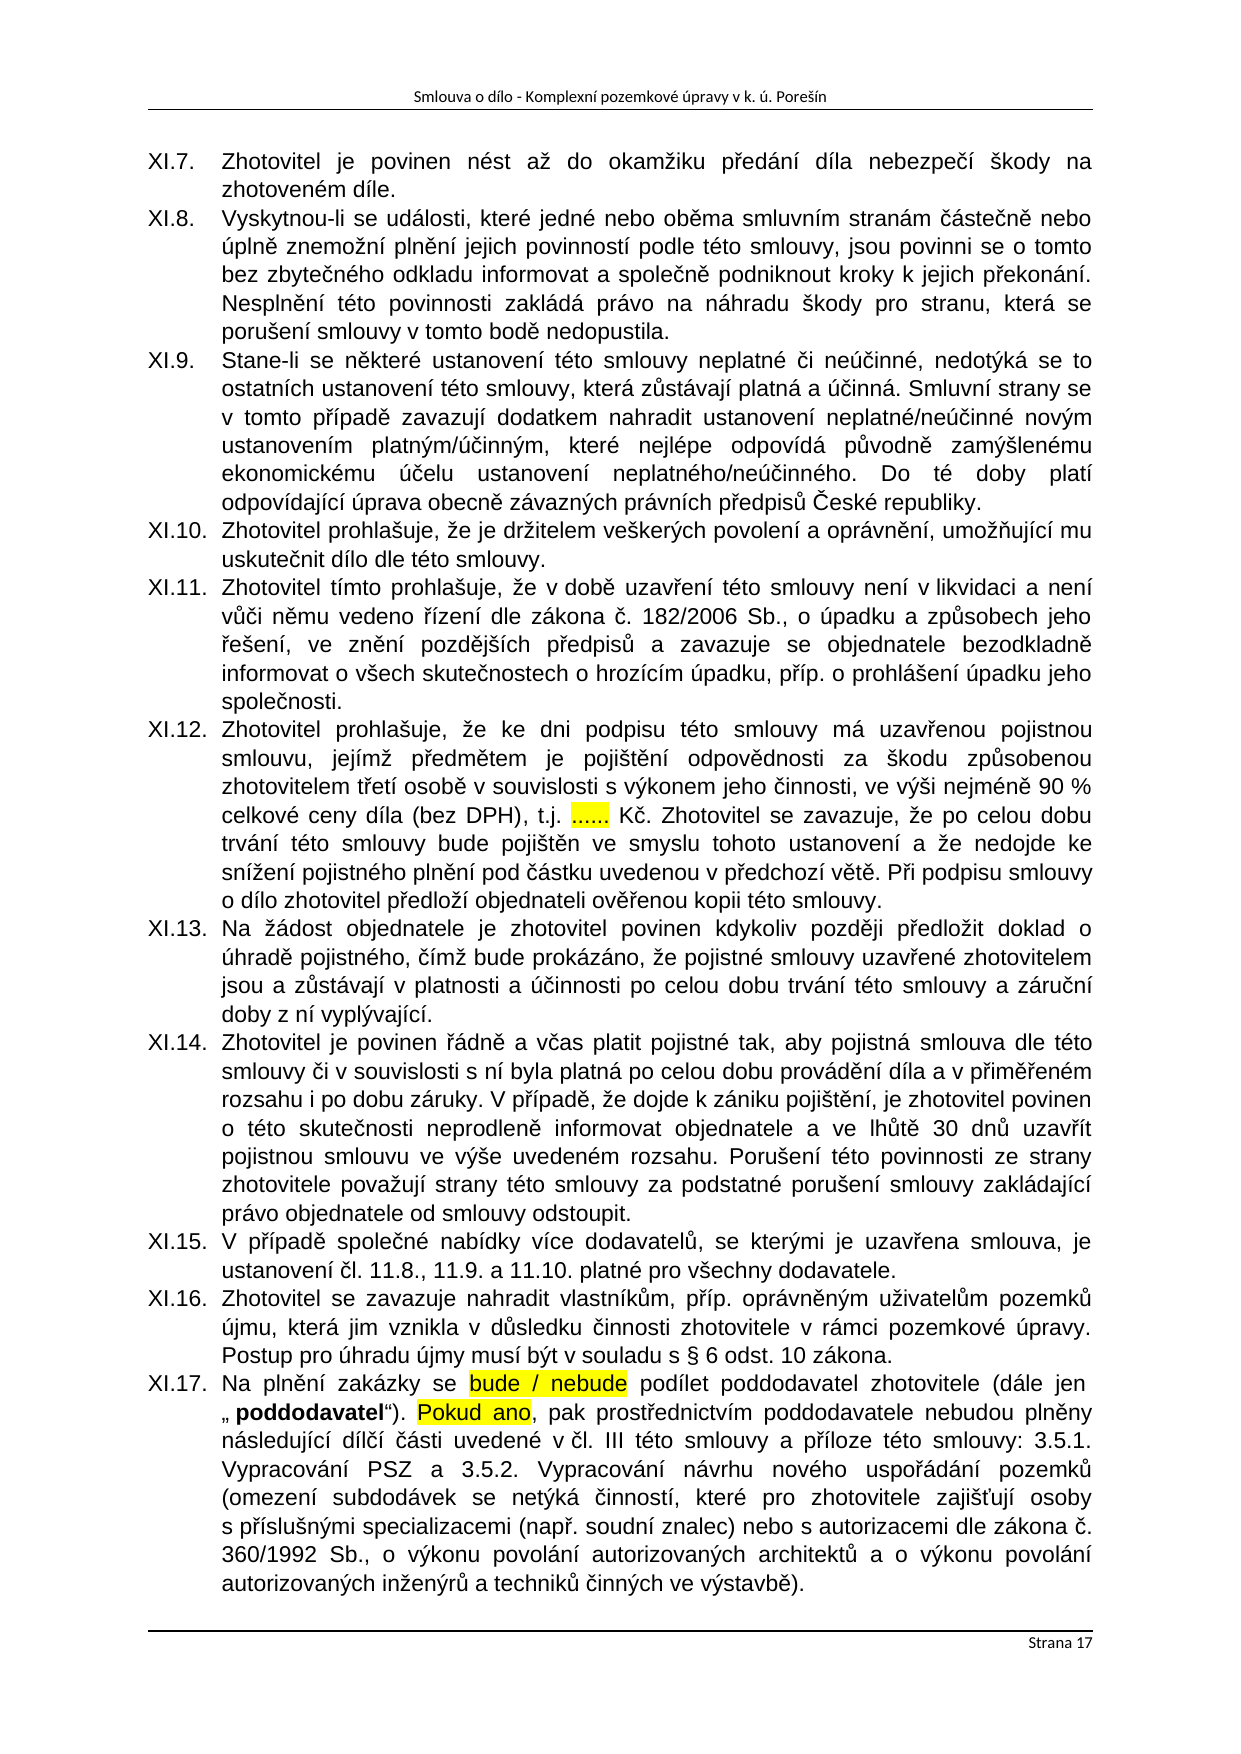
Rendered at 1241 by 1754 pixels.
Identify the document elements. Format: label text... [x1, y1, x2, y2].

list Zhotovitel tímto prohlašuje, že v době uzavření této smlouvy není v likvidaci a není vůči němu vedeno řízení dle zákona č. 182/2006 Sb., o úpadku a způsobech jeho řešení, ve znění pozdějších předpisů a zavazuje se objednatele bezodkladně informovat o všech skutečnostech o hrozícím úpadku, příp. o prohlášení úpadku jeho společnosti. [148, 574, 1093, 714]
list Zhotovitel se zavazuje nahradit vlastníkům, příp. oprávněným uživatelům pozemků újmu, která jim vznikla v důsledku činnosti zhotovitele v rámci pozemkové úpravy. Postup pro úhradu újmy musí být v souladu s § 6 odst. 10 zákona. [148, 1285, 1093, 1368]
list V případě společné nabídky více dodavatelů, se kterými je uzavřena smlouva, je ustanovení čl. 11.8., 11.9. a 11.10. platné pro všechny dodavatele. [148, 1228, 1093, 1283]
list Stane-li se některé ustanovení této smlouvy neplatné či neúčinné, nedotýká se to ostatních ustanovení této smlouvy, která zůstávají platná a účinná. Smluvní strany se v tomto případě zavazují dodatkem nahradit ustanovení neplatné/neúčinné novým ustanovením platným/účinným, které nejlépe odpovídá původně zamýšlenému ekonomickému účelu ustanovení neplatného/neúčinného. Do té doby platí odpovídající úprava obecně závazných právních předpisů České republiky. [148, 347, 1093, 515]
list Vyskytnou-li se události, které jedné nebo oběma smluvním stranám částečně nebo úplně znemožní plnění jejich povinností podle této smlouvy, jsou povinni se o tomto bez zbytečného odkladu informovat a společně podniknout kroky k jejich překonání. Nesplnění této povinnosti zakládá právo na náhradu škody pro stranu, která se porušení smlouvy v tomto bodě nedopustila. [148, 204, 1093, 344]
list Zhotovitel prohlašuje, že ke dni podpisu této smlouvy má uzavřenou pojistnou smlouvu, jejímž předmětem je pojištění odpovědnosti za škodu způsobenou zhotovitelem třetí osobě v souvislosti s výkonem jeho činnosti, ve výši nejméně 90 % celkové ceny díla (bez DPH), t.j. ...... Kč. Zhotovitel se zavazuje, že po celou dobu trvání této smlouvy bude pojištěn ve smyslu tohoto ustanovení a že nedojde ke snížení pojistného plnění pod částku uvedenou v předchozí větě. Při podpisu smlouvy o dílo zhotovitel předloží objednateli ověřenou kopii této smlouvy. [148, 716, 1093, 913]
list Na plnění zakázky se bude / nebude podílet poddodavatel zhotovitele (dále jen „ poddodavatel“). Pokud ano, pak prostřednictvím poddodavatele nebudou plněny následující dílčí části uvedené v čl. III této smlouvy a příloze této smlouvy: 3.5.1. Vypracování PSZ a 3.5.2. Vypracování návrhu nového uspořádání pozemků (omezení subdodávek se netýká činností, které pro zhotovitele zajišťují osoby s příslušnými specializacemi (např. soudní znalec) nebo s autorizacemi dle zákona č. 360/1992 Sb., o výkonu povolání autorizovaných architektů a o výkonu povolání autorizovaných inženýrů a techniků činných ve výstavbě). [148, 1370, 1093, 1596]
list Zhotovitel prohlašuje, že je držitelem veškerých povolení a oprávnění, umožňující mu uskutečnit dílo dle této smlouvy. [148, 517, 1093, 572]
list Na žádost objednatele je zhotovitel povinen kdykoliv později předložit doklad o úhradě pojistného, čímž bude prokázáno, že pojistné smlouvy uzavřené zhotovitelem jsou a zůstávají v platnosti a účinnosti po celou dobu trvání této smlouvy a záruční doby z ní vyplývající. [148, 915, 1093, 1027]
list Zhotovitel je povinen řádně a včas platit pojistné tak, aby pojistná smlouva dle této smlouvy či v souvislosti s ní byla platná po celou dobu provádění díla a v přiměřeném rozsahu i po dobu záruky. V případě, že dojde k zániku pojištění, je zhotovitel povinen o této skutečnosti neprodleně informovat objednatele a ve lhůtě 30 dnů uzavřít pojistnou smlouvu ve výše uvedeném rozsahu. Porušení této povinnosti ze strany zhotovitele považují strany této smlouvy za podstatné porušení smlouvy zakládající právo objednatele od smlouvy odstoupit. [148, 1029, 1093, 1226]
list Zhotovitel je povinen nést až do okamžiku předání díla nebezpečí škody na zhotoveném díle. [148, 148, 1093, 202]
